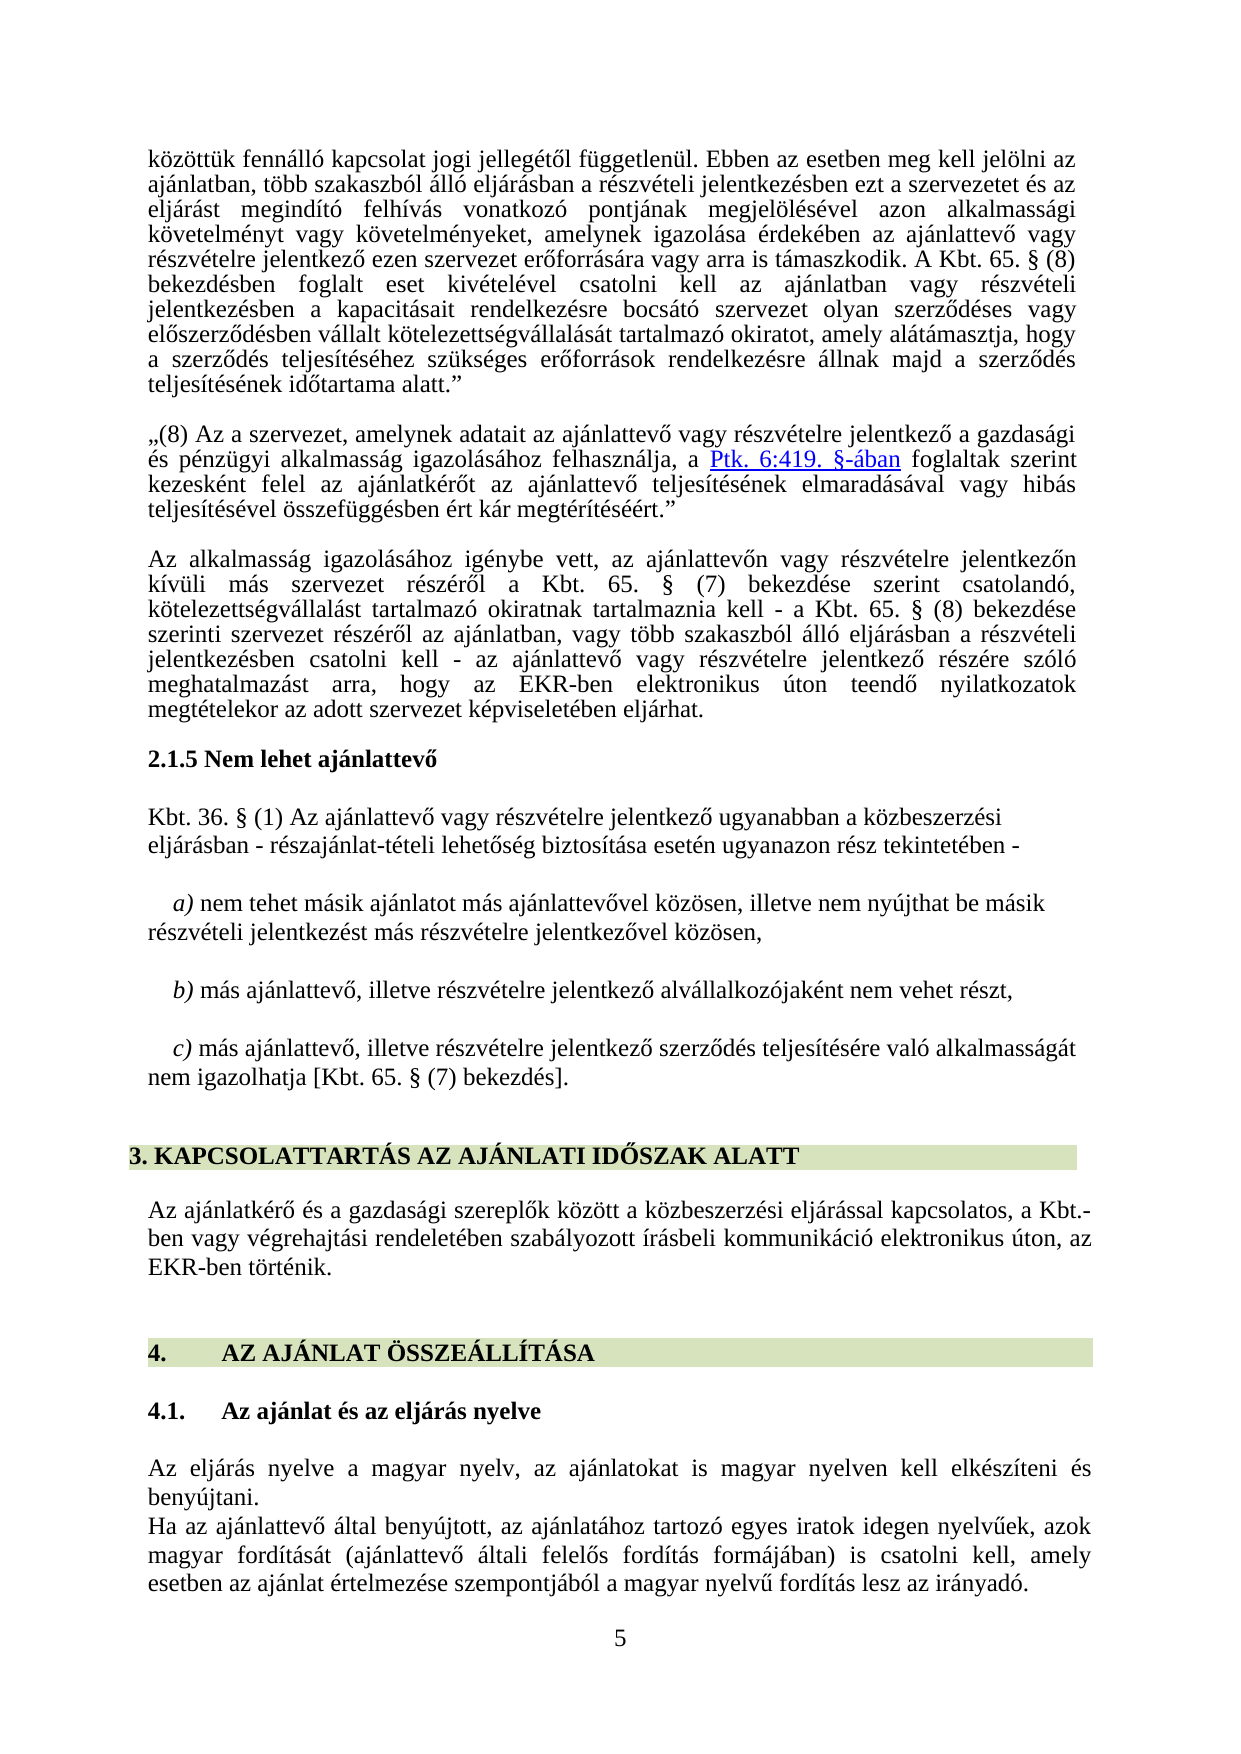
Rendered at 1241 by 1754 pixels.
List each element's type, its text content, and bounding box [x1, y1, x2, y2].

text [148, 148, 1077, 398]
text 4. AZ AJÁNLAT ÖSSZEÁLLÍTÁSA [148, 1338, 1093, 1367]
text c) más ajánlattevő, illetve részvételre jelentkező szerződés teljesítésére való alkalmasságát nem igazolhatja [Kbt. 65. § (7) bekezdés]. [148, 1033, 1093, 1091]
text Ha az ajánlattevő által benyújtott, az ajánlatához tartozó egyes iratok idegen nyelvűek, azok magyar fordítását (ajánlattevő általi felelős fordítás formájában) is csatolni kell, amely esetben az ajánlat értelmezése szempontjából a magyar nyelvű fordítás lesz az irányadó. [148, 1511, 1093, 1597]
text Az eljárás nyelve a magyar nyelv, az ajánlatokat is magyar nyelven kell elkészíteni és benyújtani. [148, 1453, 1093, 1511]
list Az ajánlat és az eljárás nyelve [148, 1396, 1093, 1425]
text Kbt. 36. § (1) Az ajánlattevő vagy részvételre jelentkező ugyanabban a közbeszerzési eljárásban - részajánlat-tételi lehetőség biztosítása esetén ugyanazon rész tekintetében - [148, 802, 1093, 859]
text Az alkalmasság igazolásához igénybe vett, az ajánlattevőn vagy részvételre jelentkezőn kívüli más szervezet részéről a Kbt. 65. § (7) bekezdése szerint csatolandó, kötelezettségvállalást tartalmazó okiratnak tartalmaznia kell - a Kbt. 65. § (8) bekezdése szerinti szervezet részéről az ajánlatban, vagy több szakaszból álló eljárásban a részvételi jelentkezésben csatolni kell - az ajánlattevő vagy részvételre jelentkező részére szóló meghatalmazást arra, hogy az EKR-ben elektronikus úton teendő nyilatkozatok megtételekor az adott szervezet képviseletében eljárhat. [148, 548, 1077, 723]
text 3. KAPCSOLATTARTÁS AZ AJÁNLATI IDŐSZAK ALATT [129, 1145, 1077, 1170]
text a) nem tehet másik ajánlatot más ajánlattevővel közösen, illetve nem nyújthat be másik részvételi jelentkezést más részvételre jelentkezővel közösen, [148, 888, 1093, 946]
text 2.1.5 Nem lehet ajánlattevő [148, 748, 1077, 773]
text Az ajánlatkérő és a gazdasági szereplők között a közbeszerzési eljárással kapcsolatos, a Kbt.-ben vagy végrehajtási rendeletében szabályozott írásbeli kommunikáció elektronikus úton, az EKR-ben történik. [148, 1195, 1093, 1281]
text b) más ajánlattevő, illetve részvételre jelentkező alvállalkozójaként nem vehet részt, [148, 975, 1093, 1004]
text „(8) Az a szervezet, amelynek adatait az ajánlattevő vagy részvételre jelentkező a gazdasági és pénzügyi alkalmasság igazolásához felhasználja, a Ptk. 6:419. §-ában foglaltak szerint kezesként felel az ajánlatkérőt az ajánlattevő teljesítésének elmaradásával vagy hibás teljesítésével összefüggésben ért kár megtérítéséért.” [148, 423, 1077, 523]
